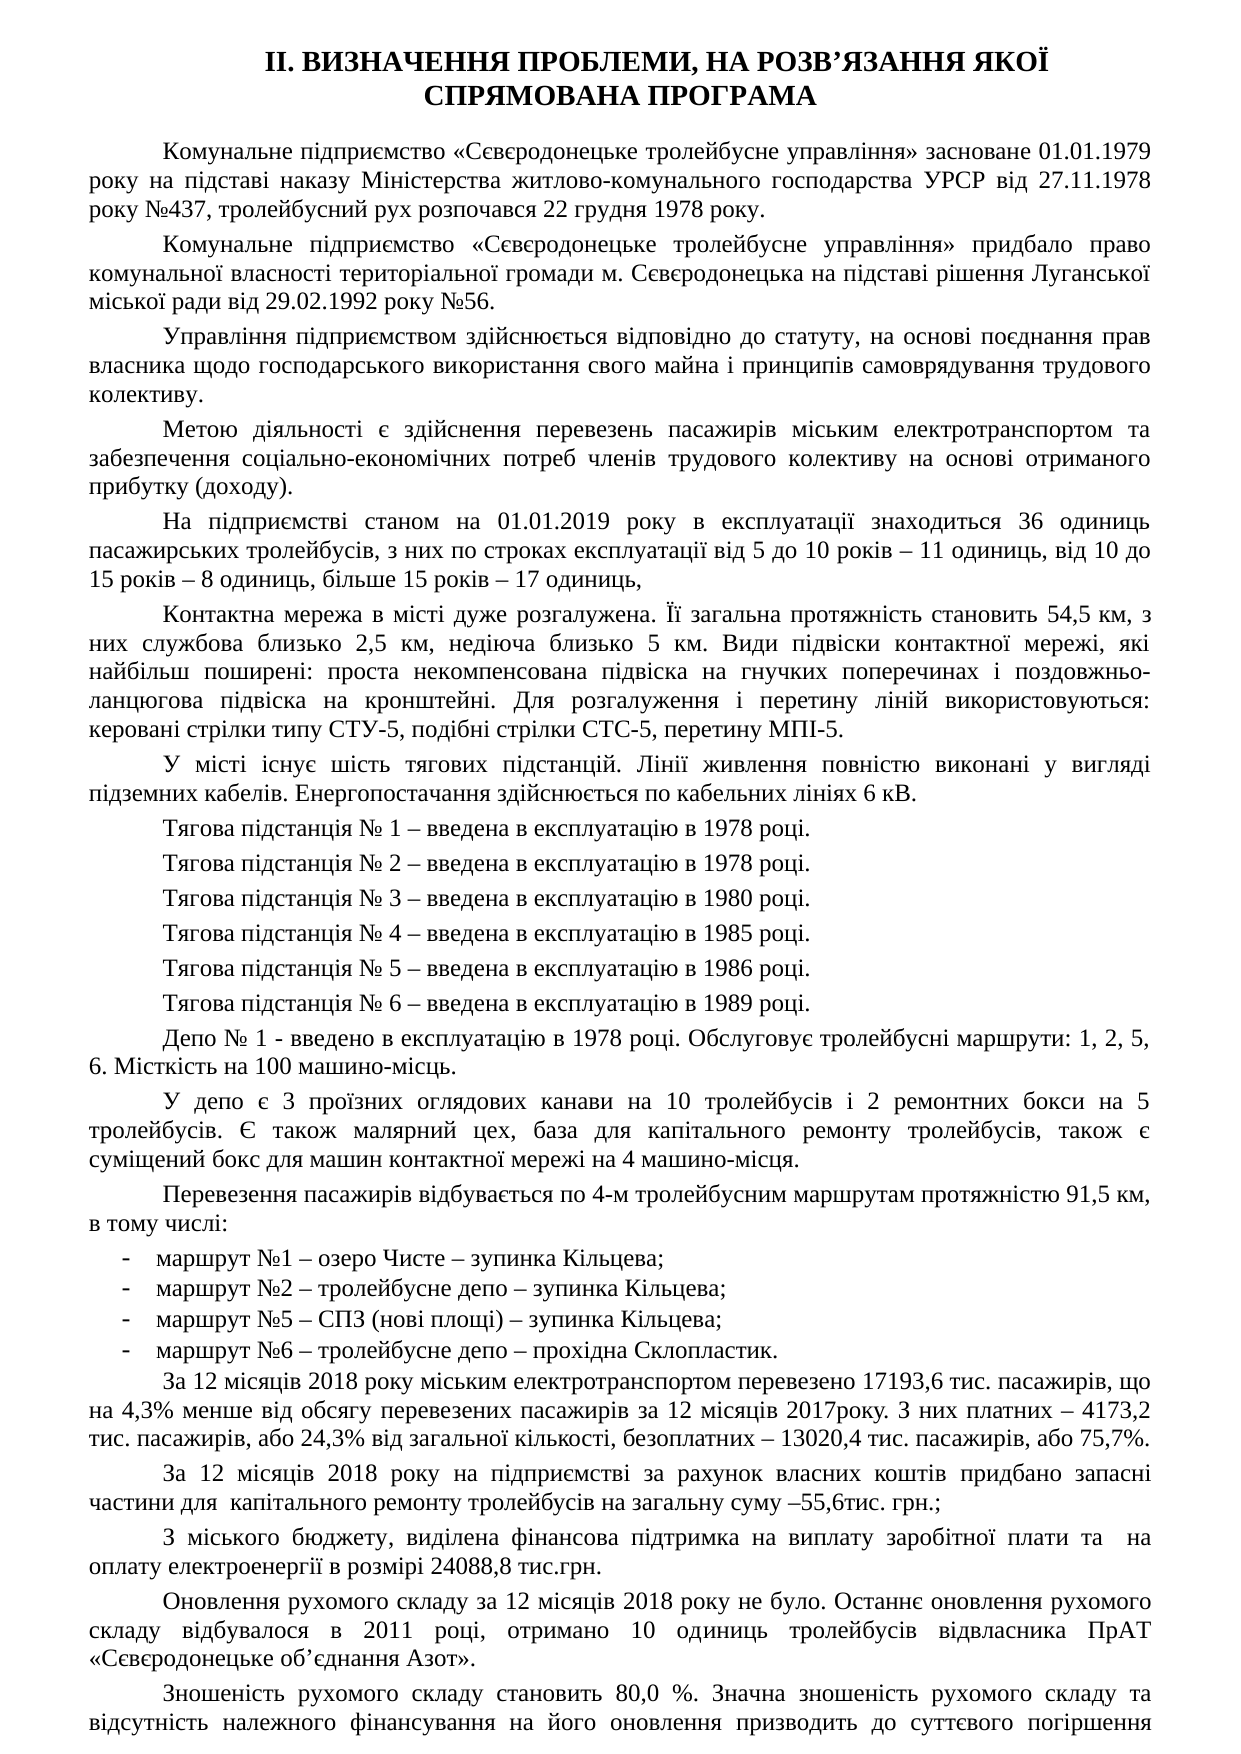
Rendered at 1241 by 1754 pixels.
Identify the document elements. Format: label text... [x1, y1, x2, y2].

text На підприємстві станом на 01.01.2019 року в експлуатації знаходиться 36 одиниць пасажирських тролейбусів, з них по строках експлуатації від 5 до 10 років – 11 одиниць, від 10 до 15 років – 8 одиниць, більше 15 років – 17 одиниць, [89, 506, 1152, 593]
text Тягова підстанція № 6 – введена в експлуатацію в 1989 році. [89, 988, 1152, 1016]
text ІІ. ВИЗНАЧЕННЯ ПРОБЛЕМИ, НА РОЗВ’ЯЗАННЯ ЯКОЇ СПРЯМОВАНА ПРОГРАМА [89, 44, 1152, 111]
text Оновлення рухомого складу за 12 місяців 2018 року не було. Останнє оновлення рухомого складу відбувалося в 2011 році, отримано 10 одиниць тролейбусів відвласника ПрАТ «Сєвєродонецьке об’єднання Азот». [89, 1586, 1152, 1672]
text Комунальне підприємство «Сєвєродонецьке тролейбусне управління» придбало право комунальної власності територіальної громади м. Сєвєродонецька на підставі рішення Луганської міської ради від 29.02.1992 року №56. [89, 229, 1152, 315]
text З міського бюджету, виділена фінансова підтримка на виплату заробітної плати та на оплату електроенергії в розмірі 24088,8 тис.грн. [602, 1522, 1152, 1580]
text У місті існує шість тягових підстанцій. Лінії живлення повністю виконані у вигляді підземних кабелів. Енергопостачання здійснюється по кабельних лініях 6 кВ. [89, 749, 1152, 806]
text Тягова підстанція № 3 – введена в експлуатацію в 1980 році. [89, 883, 1152, 911]
text Контактна мережа в місті дуже розгалужена. Її загальна протяжність становить 54,5 км, з них службова близько 2,5 км, недіюча близько 5 км. Види підвіски контактної мережі, які найбільш поширені: проста некомпенсована підвіска на гнучких поперечинах і поздовжньо-ланцюгова підвіска на кронштейні. Для розгалуження і перетину ліній використовуються: керовані стрілки типу СТУ-5, подібні стрілки СТС-5, перетину МПІ-5. [89, 599, 1152, 743]
text Управління підприємством здійснюється відповідно до статуту, на основі поєднання прав власника щодо господарського використання свого майна і принципів самоврядування трудового колективу. [89, 321, 1152, 408]
list маршрут №6 – тролейбусне депо – прохідна Склопластик. [118, 1335, 1152, 1366]
text За 12 місяців 2018 року на підприємстві за рахунок власних коштів придбано запасні частини для капітального ремонту тролейбусів на загальну суму –55,6тис. грн.; [89, 1458, 1152, 1516]
text Метою діяльності є здійснення перевезень пасажирів міським електротранспортом та забезпечення соціально-економічних потреб членів трудового колективу на основі отриманого прибутку (доходу). [89, 414, 1152, 500]
text У депо є 3 проїзних оглядових канави на 10 тролейбусів і 2 ремонтних бокси на 5 тролейбусів. Є також малярний цех, база для капітального ремонту тролейбусів, також є суміщений бокс для машин контактної мережі на 4 машино-місця. [89, 1086, 1152, 1173]
text Тягова підстанція № 4 – введена в експлуатацію в 1985 році. [89, 918, 1152, 946]
list маршрут №2 – тролейбусне депо – зупинка Кільцева; [118, 1273, 1152, 1304]
text Тягова підстанція № 2 – введена в експлуатацію в 1978 році. [89, 848, 1152, 876]
text Депо № 1 - введено в експлуатацію в 1978 році. Обслуговує тролейбусні маршрути: 1, 2, 5, 6. Місткість на 100 машино-місць. [89, 1023, 1152, 1080]
text Тягова підстанція № 5 – введена в експлуатацію в 1986 році. [89, 953, 1152, 981]
text Комунальне підприємство «Сєвєродонецьке тролейбусне управління» засноване 01.01.1979 року на підставі наказу Міністерства житлово-комунального господарства УРСР від 27.11.1978 року №437, тролейбусний рух розпочався 22 грудня 1978 року. [89, 136, 1152, 223]
text Перевезення пасажирів відбувається по 4-м тролейбусним маршрутам протяжністю 91,5 км, в тому числі: [89, 1179, 1152, 1236]
list маршрут №5 – СПЗ (нові площі) – зупинка Кільцева; [118, 1304, 1152, 1335]
list маршрут №1 – озеро Чисте – зупинка Кільцева; [118, 1243, 1152, 1273]
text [89, 1678, 1152, 1736]
text Тягова підстанція № 1 – введена в експлуатацію в 1978 році. [89, 813, 1152, 841]
